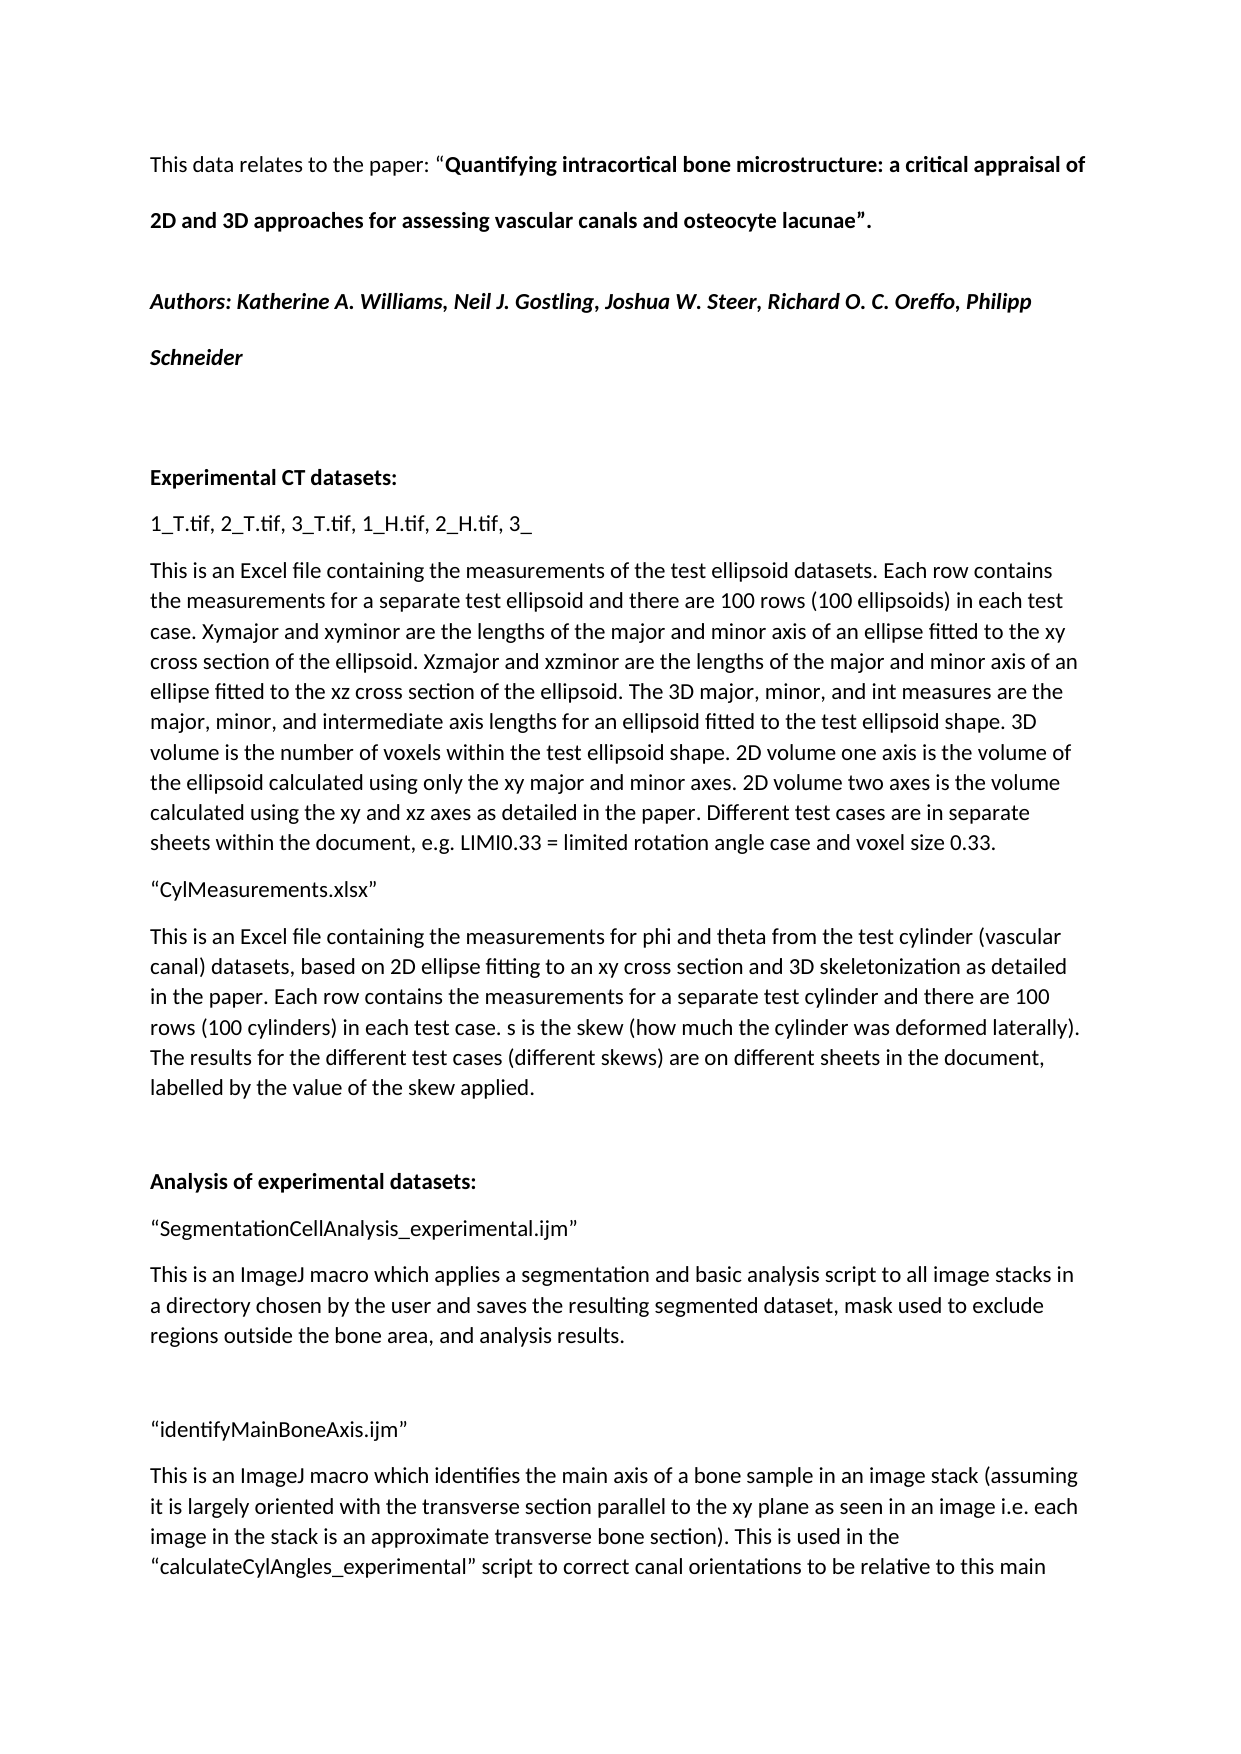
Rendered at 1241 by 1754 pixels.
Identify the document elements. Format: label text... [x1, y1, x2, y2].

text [150, 1462, 1090, 1580]
text Authors: Katherine A. Williams, Neil J. Gostling, Joshua W. Steer, Richard O. C. Oreffo, Philipp Schneider [150, 287, 1090, 371]
text Experimental CT datasets: [150, 463, 1090, 491]
text This data relates to the paper: “Quantifying intracortical bone microstructure: a critical appraisal of 2D and 3D approaches for assessing vascular canals and osteocyte lacunae”. [150, 150, 1090, 234]
text 1_T.tif, 2_T.tif, 3_T.tif, 1_H.tif, 2_H.tif, 3_H.tif [150, 509, 1090, 538]
text “identifyMainBoneAxis.ijm” [150, 1415, 1090, 1443]
text “CylMeasurements.xlsx” [150, 875, 1090, 903]
text This is an Excel file containing the measurements for phi and theta from the test cylinder (vascular canal) datasets, based on 2D ellipse fitting to an xy cross section and 3D skeletonization as detailed in the paper. Each row contains the measurements for a separate test cylinder and there are 100 rows (100 cylinders) in each test case. s is the skew (how much the cylinder was deformed laterally). The results for the different test cases (different skews) are on different sheets in the document, labelled by the value of the skew applied. [150, 922, 1090, 1101]
text This is an ImageJ macro which applies a segmentation and basic analysis script to all image stacks in a directory chosen by the user and saves the resulting segmented dataset, mask used to exclude regions outside the bone area, and analysis results. [150, 1261, 1090, 1349]
text “SegmentationCellAnalysis_experimental.ijm” [150, 1214, 1090, 1242]
text Analysis of experimental datasets: [150, 1167, 1090, 1195]
text This is an Excel file containing the measurements of the test ellipsoid datasets. Each row contains the measurements for a separate test ellipsoid and there are 100 rows (100 ellipsoids) in each test case. Xymajor and xyminor are the lengths of the major and minor axis of an ellipse fitted to the xy cross section of the ellipsoid. Xzmajor and xzminor are the lengths of the major and minor axis of an ellipse fitted to the xz cross section of the ellipsoid. The 3D major, minor, and int measures are the major, minor, and intermediate axis lengths for an ellipsoid fitted to the test ellipsoid shape. 3D volume is the number of voxels within the test ellipsoid shape. 2D volume one axis is the volume of the ellipsoid calculated using only the xy major and minor axes. 2D volume two axes is the volume calculated using the xy and xz axes as detailed in the paper. Different test cases are in separate sheets within the document, e.g. LIMI0.33 = limited rotation angle case and voxel size 0.33. [150, 556, 1090, 856]
